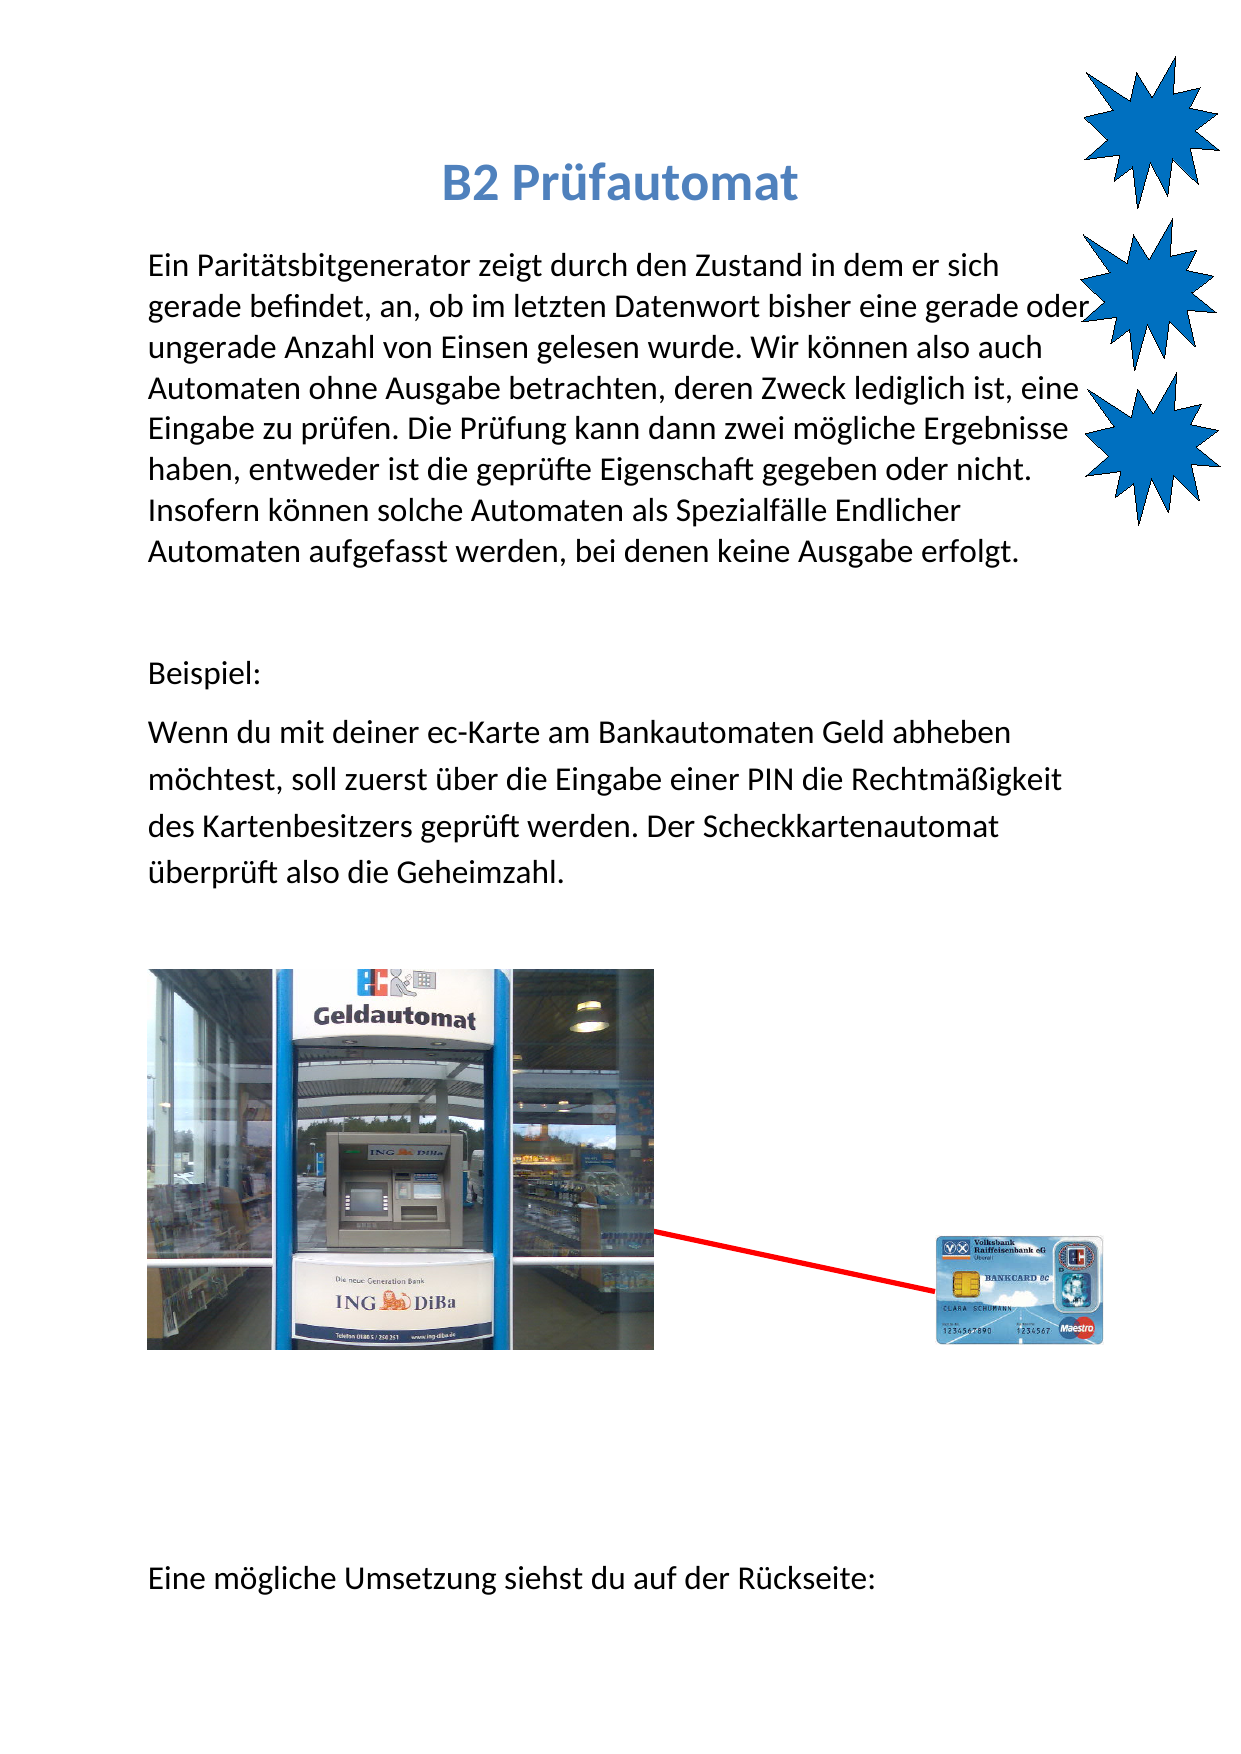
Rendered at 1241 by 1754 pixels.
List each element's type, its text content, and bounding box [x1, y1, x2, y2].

text Wenn du mit deiner ec-Karte am Bankautomaten Geld abheben möchtest, soll zuerst über die Eingabe einer PIN die Rechtmäßigkeit des Kartenbesitzers geprüft werden. Der Scheckkartenautomat überprüft also die Geheimzahl. [148, 711, 1093, 892]
text Eine mögliche Umsetzung siehst du auf der Rückseite: [148, 1557, 1093, 1597]
picture [147, 969, 654, 1350]
picture [935, 1235, 1104, 1345]
text Beispiel: [148, 652, 1093, 692]
text B2 Prüfautomat [148, 148, 1093, 214]
text Ein Paritätsbitgenerator zeigt durch den Zustand in dem er sich gerade befindet, an, ob im letzten Datenwort bisher eine gerade oder ungerade Anzahl von Einsen gelesen wurde. Wir können also auch Automaten ohne Ausgabe betrachten, deren Zweck lediglich ist, eine Eingabe zu prüfen. Die Prüfung kann dann zwei mögliche Ergebnisse haben, entweder ist die geprüfte Eigenschaft gegeben oder nicht. Insofern können solche Automaten als Spezialfälle Endlicher Automaten aufgefasst werden, bei denen keine Ausgabe erfolgt. [148, 244, 1093, 570]
